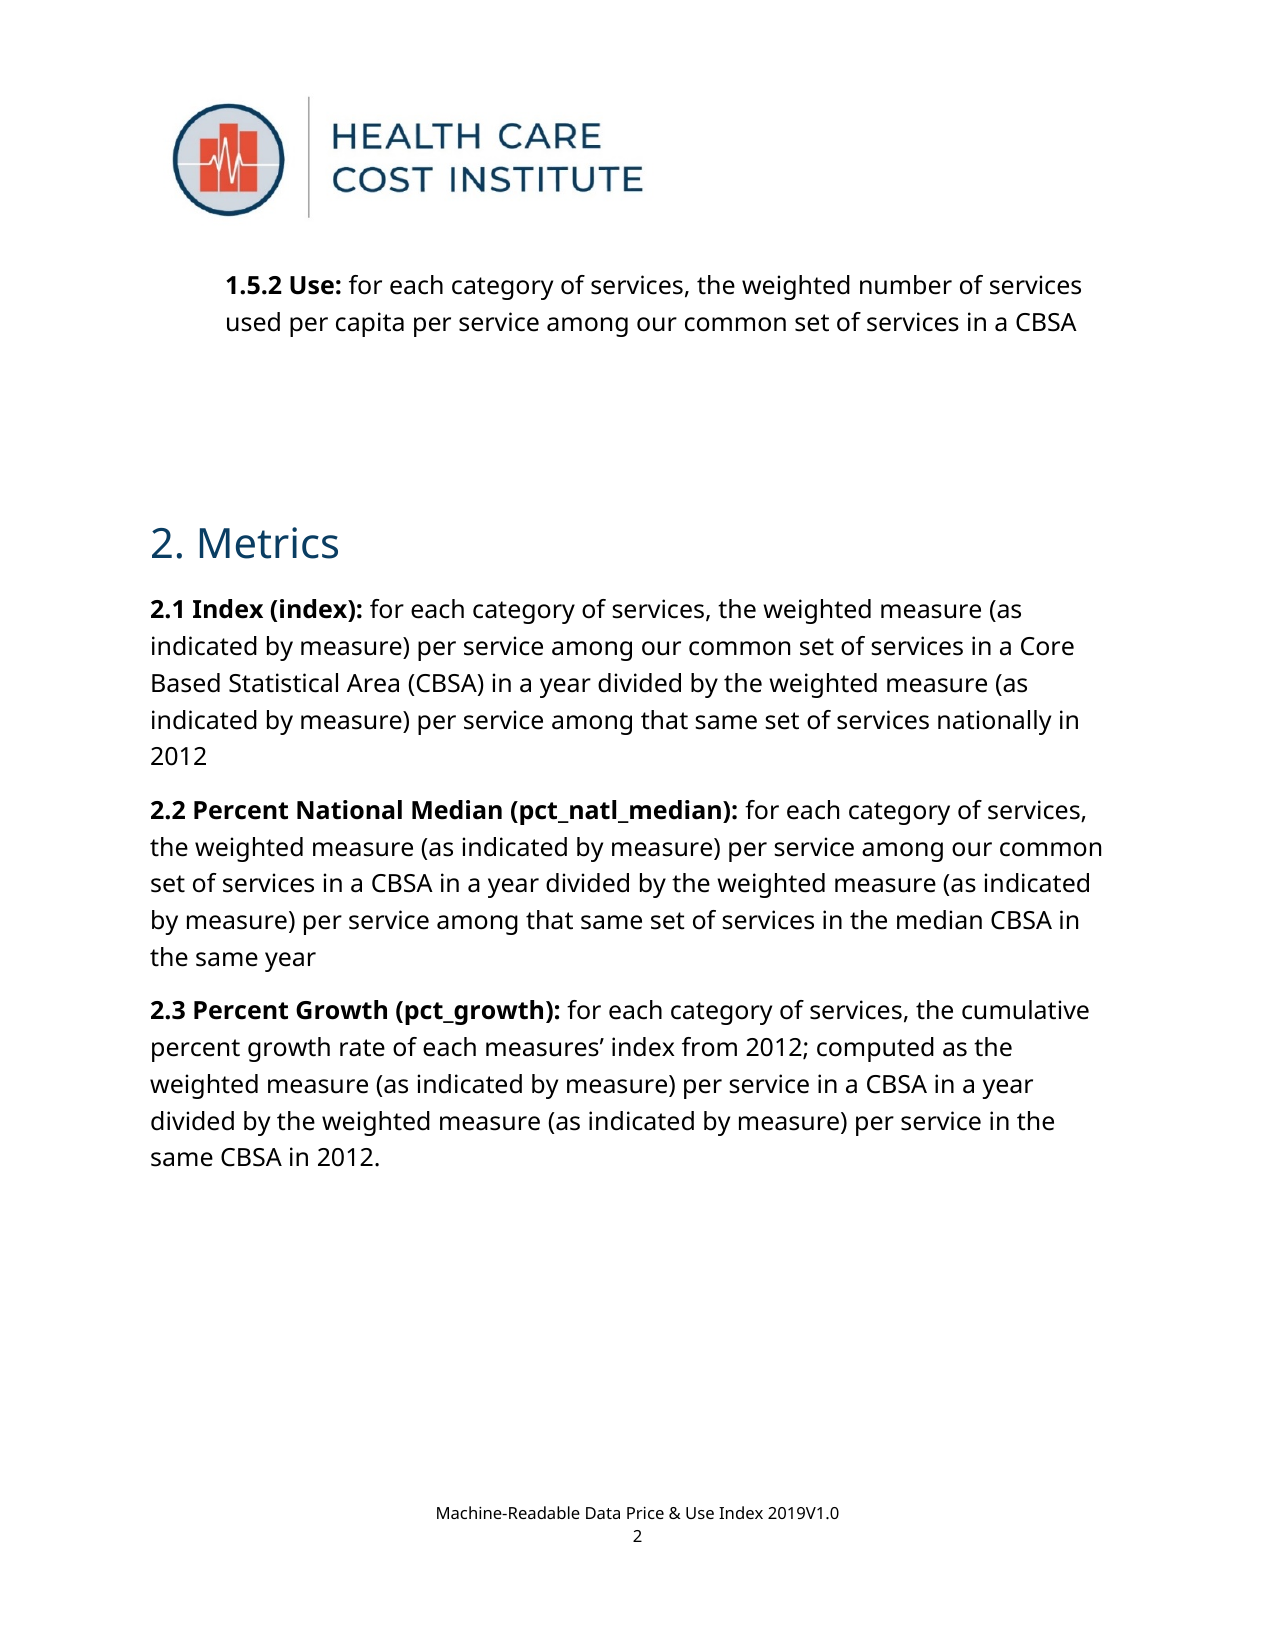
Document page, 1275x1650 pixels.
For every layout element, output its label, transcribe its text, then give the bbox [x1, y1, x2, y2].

text 1.5.2 Use: for each category of services, the weighted number of services used per capita per service among our common set of services in a CBSA [225, 268, 1125, 339]
text 2.3 Percent Growth (pct_growth): for each category of services, the cumulative percent growth rate of each measures’ index from 2012; computed as the weighted measure (as indicated by measure) per service in a CBSA in a year divided by the weighted measure (as indicated by measure) per service in the same CBSA in 2012. [150, 993, 1125, 1174]
text 2. Metrics [150, 514, 1125, 571]
text 2.1 Index (index): for each category of services, the weighted measure (as indicated by measure) per service among our common set of services in a Core Based Statistical Area (CBSA) in a year divided by the weighted measure (as indicated by measure) per service among that same set of services nationally in 2012 [150, 592, 1125, 773]
text 2.2 Percent National Median (pct_natl_median): for each category of services, the weighted measure (as indicated by measure) per service among our common set of services in a CBSA in a year divided by the weighted measure (as indicated by measure) per service among that same set of services in the median CBSA in the same year [150, 792, 1125, 974]
picture [150, 75, 668, 240]
